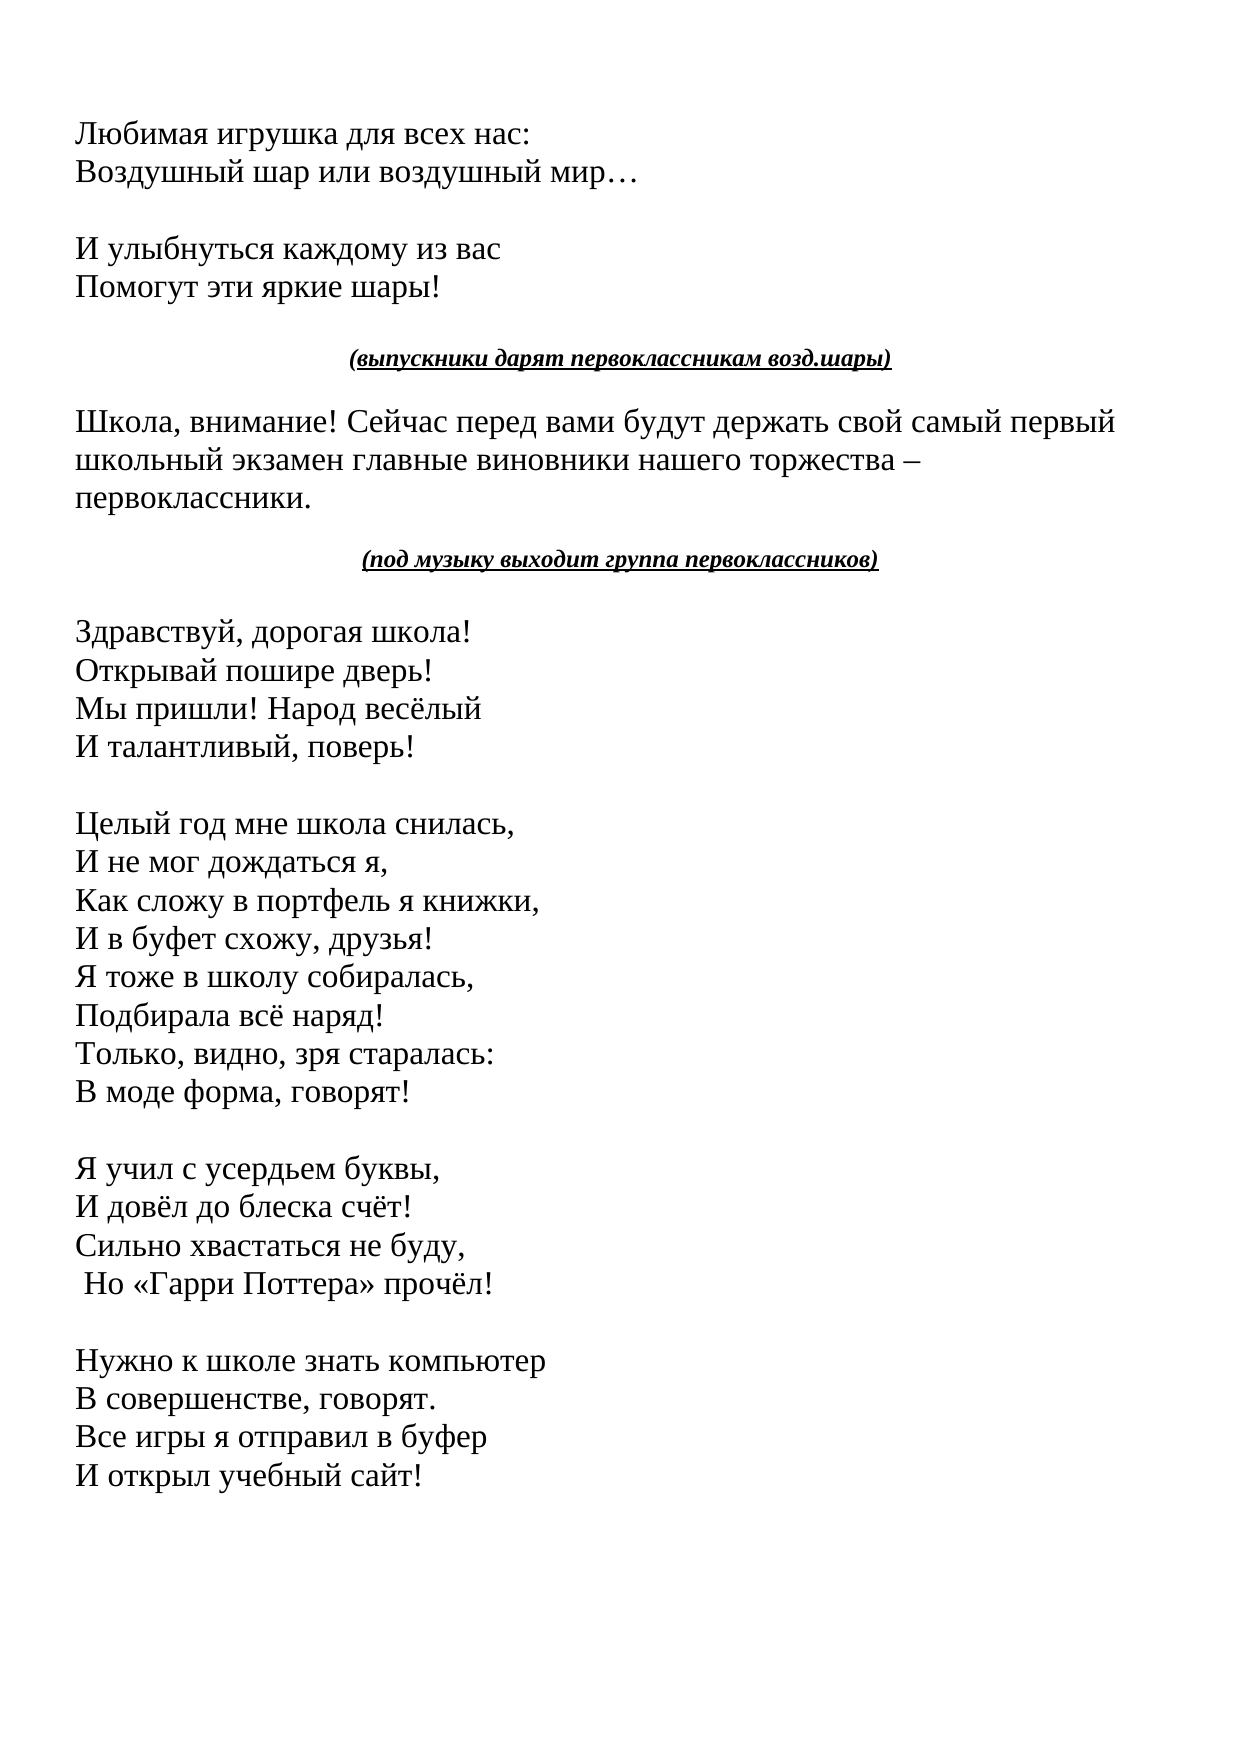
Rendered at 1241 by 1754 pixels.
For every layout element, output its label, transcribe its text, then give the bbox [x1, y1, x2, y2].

text Школа, внимание! Сейчас перед вами будут держать свой самый первый школьный экзамен главные виновники нашего торжества – первоклассники. [75, 401, 1165, 516]
text Я тоже в школу собиралась, [75, 957, 1165, 995]
text И талантливый, поверь! [75, 727, 1165, 765]
text Но «Гарри Поттера» прочёл! [75, 1263, 1165, 1302]
text И не мог дождаться я, [75, 842, 1165, 880]
text И открыл учебный сайт! [75, 1455, 1165, 1493]
text Любимая игрушка для всех нас: [75, 113, 1165, 152]
text В моде форма, говорят! [75, 1072, 1165, 1110]
text Открывай пошире дверь! [75, 650, 1165, 688]
text Подбирала всё наряд! [75, 995, 1165, 1033]
text Как сложу в портфель я книжки, [75, 880, 1165, 918]
text (под музыку выходит группа первоклассников) [75, 544, 1165, 573]
text Воздушный шар или воздушный мир… [75, 152, 1165, 190]
text Все игры я отправил в буфер [75, 1417, 1165, 1455]
text (выпускники дарят первоклассникам возд.шары) [75, 343, 1165, 372]
text Сильно хвастаться не буду, [75, 1225, 1165, 1263]
text Нужно к школе знать компьютер [75, 1340, 1165, 1378]
text Мы пришли! Народ весёлый [75, 688, 1165, 727]
text Только, видно, зря старалась: [75, 1033, 1165, 1072]
text И в буфет схожу, друзья! [75, 918, 1165, 957]
text Помогут эти яркие шары! [75, 267, 1165, 305]
text Я учил с усердьем буквы, [75, 1148, 1165, 1187]
text И довёл до блеска счёт! [75, 1187, 1165, 1225]
text Целый год мне школа снилась, [75, 803, 1165, 842]
text Здравствуй, дорогая школа! [75, 612, 1165, 650]
text И улыбнуться каждому из вас [75, 228, 1165, 267]
text В совершенстве, говорят. [75, 1378, 1165, 1417]
